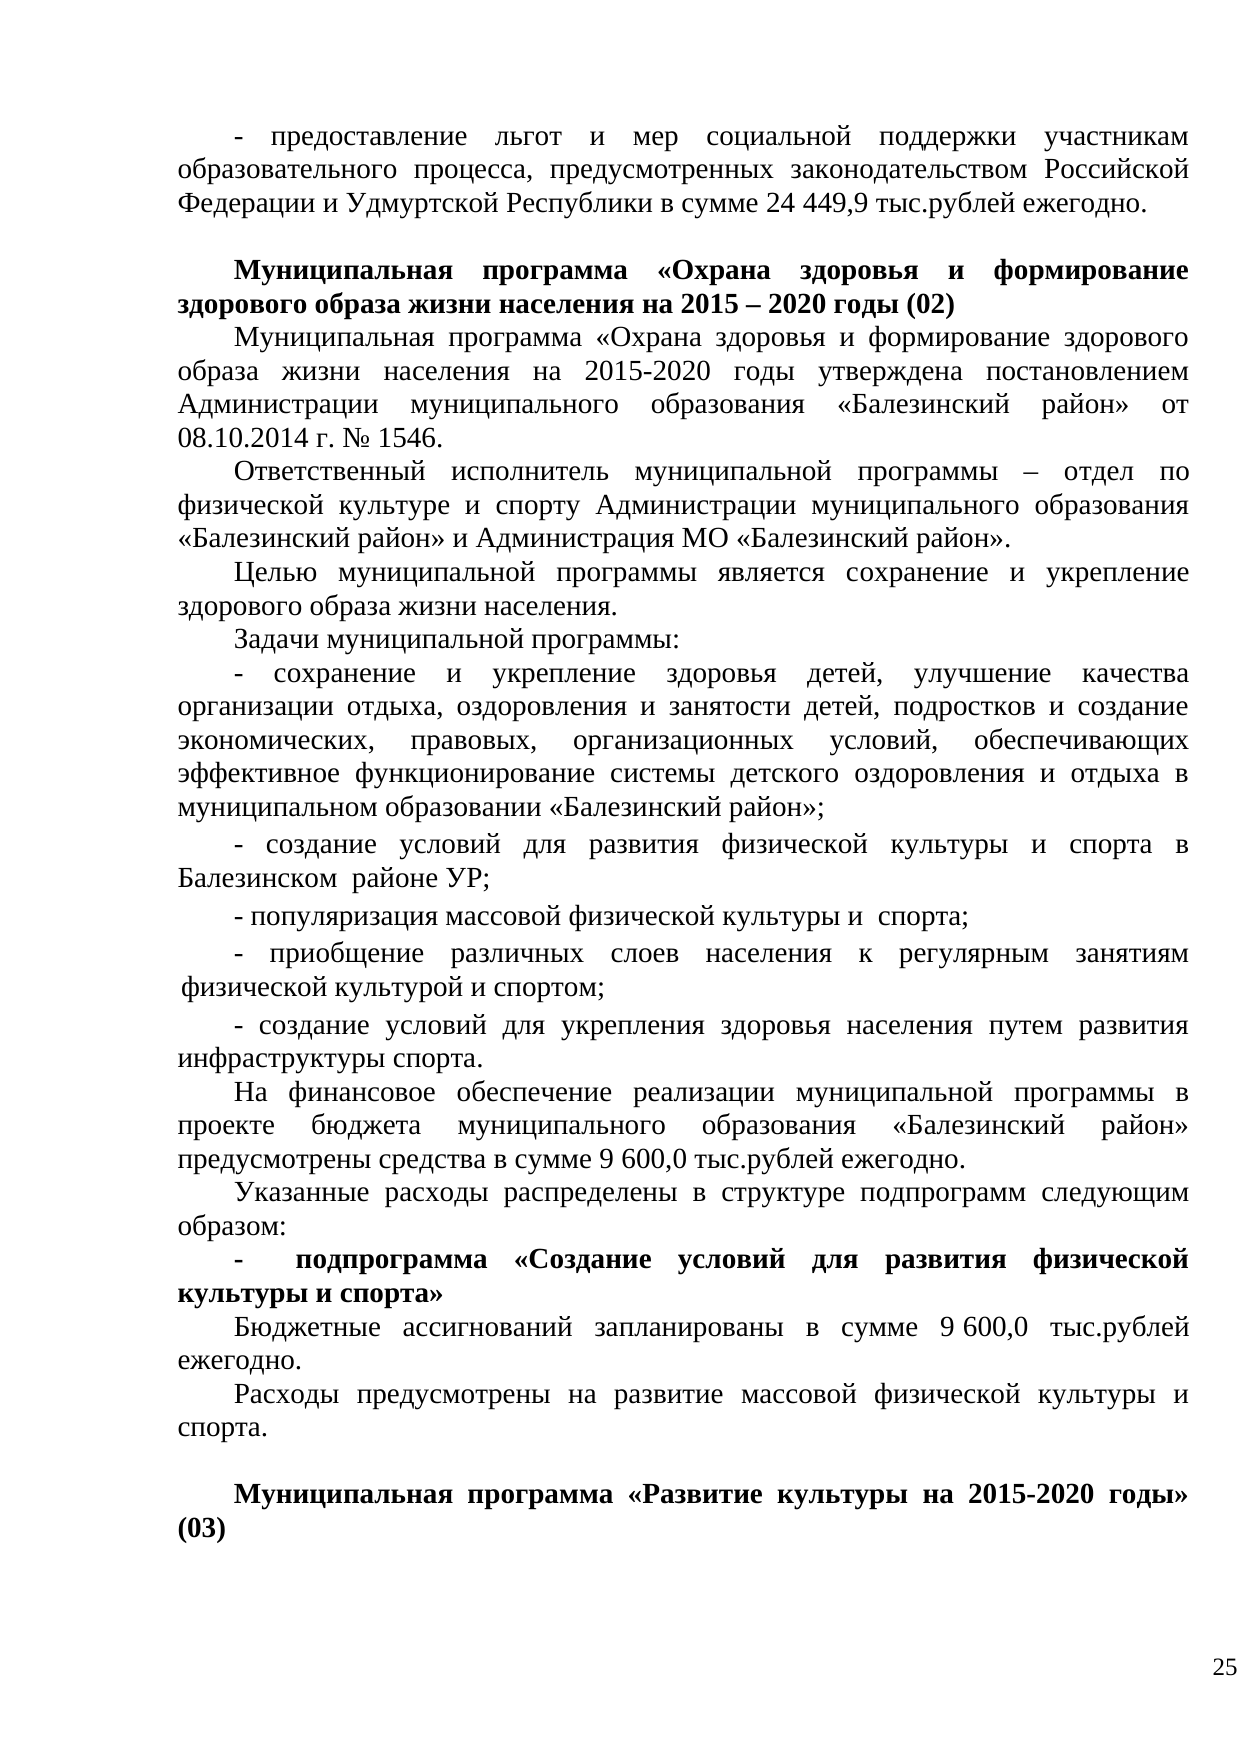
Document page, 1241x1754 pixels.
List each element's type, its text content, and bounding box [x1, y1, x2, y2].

text - подпрограмма «Создание условий для развития физической культуры и спорта» [177, 1242, 1190, 1309]
text - создание условий для укрепления здоровья населения путем развития инфраструктуры спорта. [177, 1007, 1190, 1074]
text Целью муниципальной программы является сохранение и укрепление здорового образа жизни населения. [177, 554, 1190, 621]
text - предоставление льгот и мер социальной поддержки участникам образовательного процесса, предусмотренных законодательством Российской Федерации и Удмуртской Республики в сумме 24 449,9 тыс.рублей ежегодно. [177, 118, 1190, 219]
text Указанные расходы распределены в структуре подпрограмм следующим образом: [177, 1174, 1190, 1242]
text Муниципальная программа «Развитие культуры на 2015-2020 годы» (03) [177, 1476, 1190, 1543]
text Муниципальная программа «Охрана здоровья и формирование здорового образа жизни населения на 2015 – 2020 годы (02) [177, 252, 1190, 319]
text - приобщение различных слоев населения к регулярным занятиям физической культурой и спортом; [181, 936, 1190, 1003]
text - сохранение и укрепление здоровья детей, улучшение качества организации отдыха, оздоровления и занятости детей, подростков и создание экономических, правовых, организационных условий, обеспечивающих эффективное функционирование системы детского оздоровления и отдыха в муниципальном образовании «Балезинский район»; [177, 655, 1190, 822]
text Задачи муниципальной программы: [177, 621, 1190, 655]
text На финансовое обеспечение реализации муниципальной программы в проекте бюджета муниципального образования «Балезинский район» предусмотрены средства в сумме 9 600,0 тыс.рублей ежегодно. [177, 1074, 1190, 1174]
text Бюджетные ассигнований запланированы в сумме 9 600,0 тыс.рублей ежегодно. [177, 1309, 1190, 1376]
text Ответственный исполнитель муниципальной программы – отдел по физической культуре и спорту Администрации муниципального образования «Балезинский район» и Администрация МО «Балезинский район». [177, 453, 1190, 554]
text Расходы предусмотрены на развитие массовой физической культуры и спорта. [177, 1376, 1190, 1443]
text - создание условий для развития физической культуры и спорта в Балезинском районе УР; [177, 827, 1190, 894]
text - популяризация массовой физической культуры и спорта; [181, 898, 1190, 931]
text Муниципальная программа «Охрана здоровья и формирование здорового образа жизни населения на 2015-2020 годы утверждена постановлением Администрации муниципального образования «Балезинский район» от 08.10.2014 г. № 1546. [177, 319, 1190, 453]
